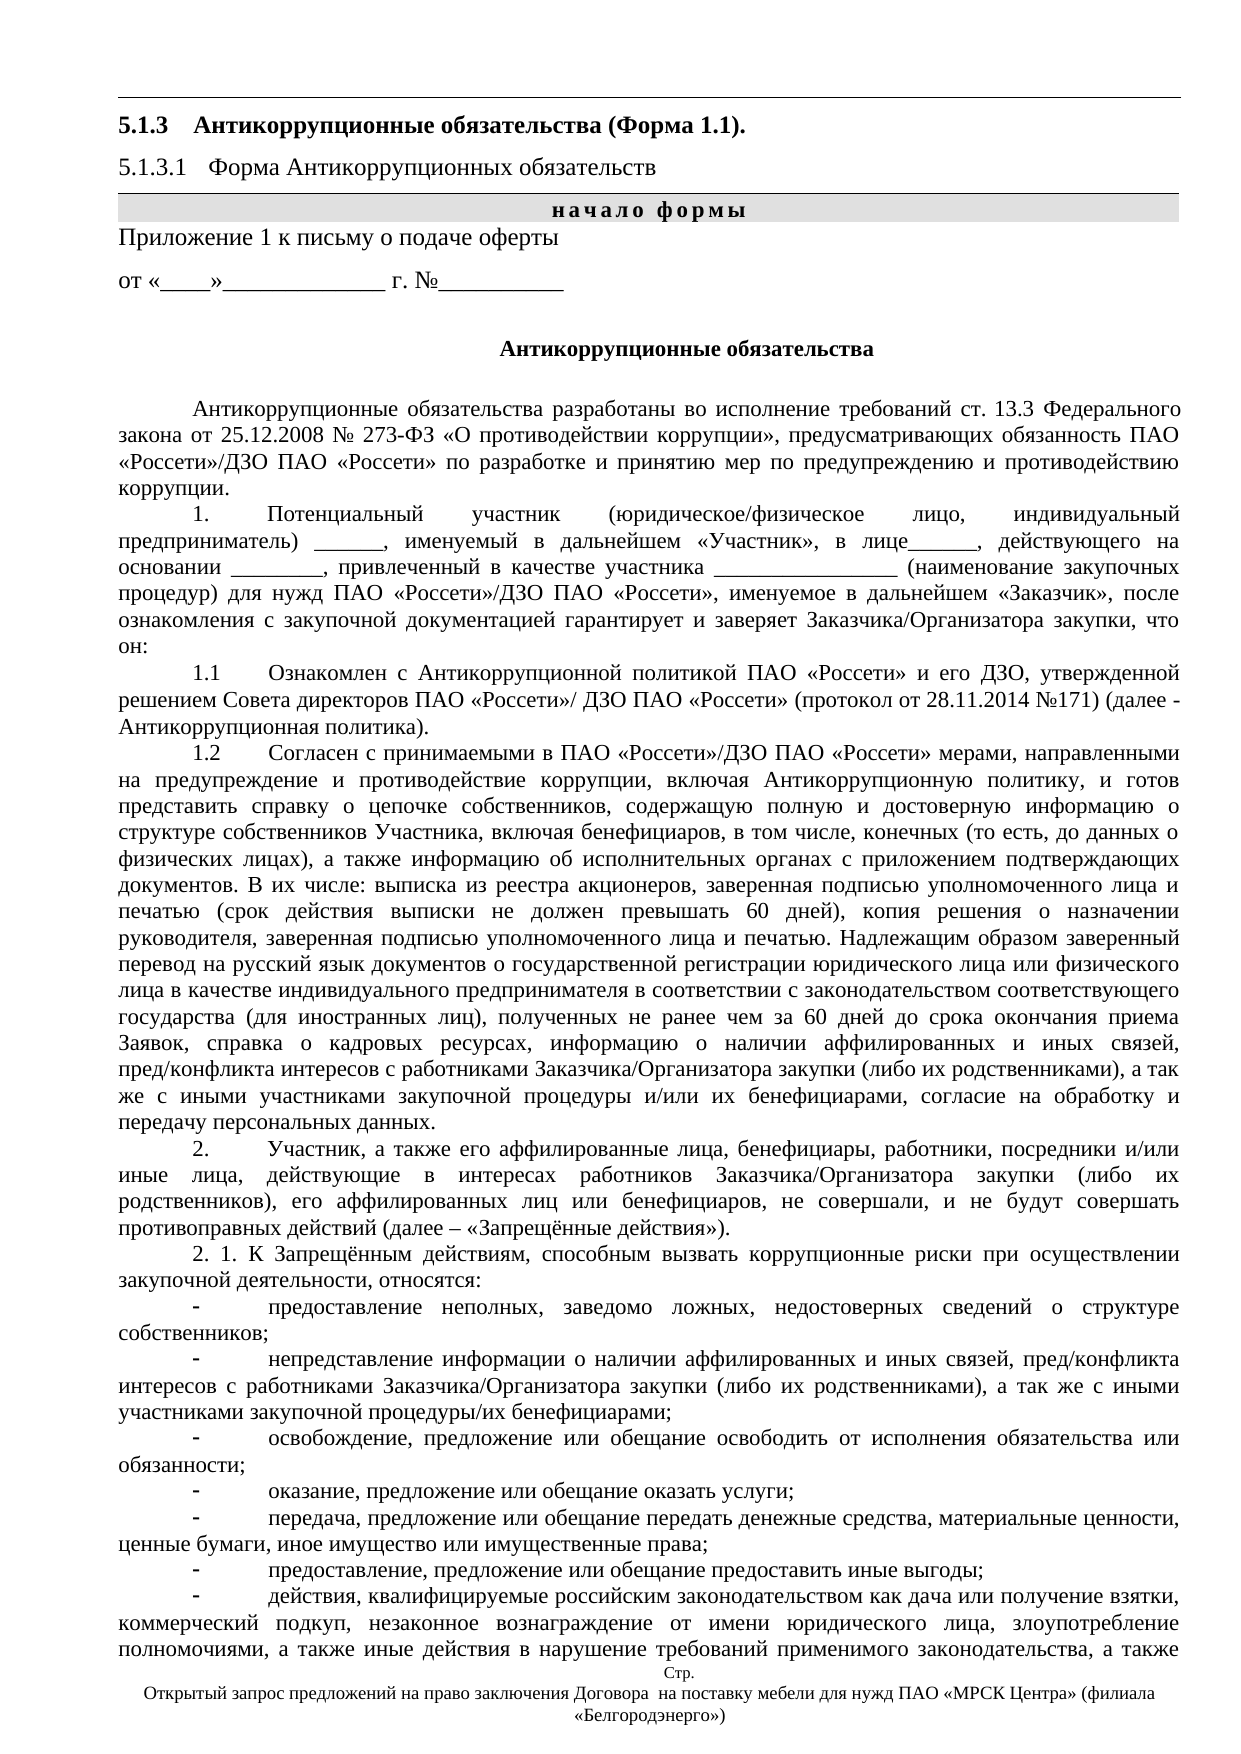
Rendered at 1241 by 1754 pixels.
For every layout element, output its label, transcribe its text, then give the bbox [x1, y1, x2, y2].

text Антикоррупционные обязательства [118, 335, 1181, 361]
text Антикоррупционные обязательства разработаны во исполнение требований ст. 13.3 Федерального закона от 25.12.2008 № 273-ФЗ «О противодействии коррупции», предусматривающих обязанность ПАО «Россети»/ДЗО ПАО «Россети» по разработке и принятию мер по предупреждению и противодействию коррупции. [118, 395, 1181, 500]
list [118, 1583, 1181, 1662]
text Приложение 1 к письму о подаче оферты [118, 222, 1181, 251]
text начало формы [118, 194, 1179, 222]
list предоставление, предложение или обещание предоставить иные выгоды; [118, 1556, 1181, 1583]
list непредставление информации о наличии аффилированных и иных связей, пред/конфликта интересов с работниками Заказчика/Организатора закупки (либо их родственниками), а так же с иными участниками закупочной процедуры/их бенефициарами; [118, 1345, 1181, 1424]
list Согласен с принимаемыми в ПАО «Россети»/ДЗО ПАО «Россети» мерами, направленными на предупреждение и противодействие коррупции, включая Антикоррупционную политику, и готов представить справку о цепочке собственников, содержащую полную и достоверную информацию о структуре собственников Участника, включая бенефициаров, в том числе, конечных (то есть, до данных о физических лицах), а также информацию об исполнительных органах с приложением подтверждающих документов. В их числе: выписка из реестра акционеров, заверенная подписью уполномоченного лица и печатью (срок действия выписки не должен превышать 60 дней), копия решения о назначении руководителя, заверенная подписью уполномоченного лица и печатью. Надлежащим образом заверенный перевод на русский язык документов о государственной регистрации юридического лица или физического лица в качестве индивидуального предпринимателя в соответствии с законодательством соответствующего государства (для иностранных лиц), полученных не ранее чем за 60 дней до срока окончания приема Заявок, справка о кадровых ресурсах, информацию о наличии аффилированных и иных связей, пред/конфликта интересов с работниками Заказчика/Организатора закупки (либо их родственниками), а так же с иными участниками закупочной процедуры и/или их бенефициарами, согласие на обработку и передачу персональных данных. [118, 739, 1181, 1134]
list оказание, предложение или обещание оказать услуги; [118, 1477, 1181, 1503]
list Участник, а также его аффилированные лица, бенефициары, работники, посредники и/или иные лица, действующие в интересах работников Заказчика/Организатора закупки (либо их родственников), его аффилированных лиц или бенефициаров, не совершали, и не будут совершать противоправных действий (далее – «Запрещённые действия»). [118, 1134, 1181, 1240]
list Потенциальный участник (юридическое/физическое лицо, индивидуальный предприниматель) ______, именуемый в дальнейшем «Участник», в лице______, действующего на основании ________, привлеченный в качестве участника ________________ (наименование закупочных процедур) для нужд ПАО «Россети»/ДЗО ПАО «Россети», именуемое в дальнейшем «Заказчик», после ознакомления с закупочной документацией гарантирует и заверяет Заказчика/Организатора закупки, что он: [118, 500, 1181, 658]
list освобождение, предложение или обещание освободить от исполнения обязательства или обязанности; [118, 1424, 1181, 1477]
text 2. 1. К Запрещённым действиям, способным вызвать коррупционные риски при осуществлении закупочной деятельности, относятся: [118, 1240, 1181, 1293]
list предоставление неполных, заведомо ложных, недостоверных сведений о структуре собственников; [118, 1293, 1181, 1345]
subtitle Антикоррупционные обязательства (Форма 1.1). [118, 111, 1181, 139]
list передача, предложение или обещание передать денежные средства, материальные ценности, ценные бумаги, иное имущество или имущественные права; [118, 1503, 1181, 1556]
text от «____»_____________ г. №__________ [118, 266, 1181, 294]
text 1.1 Ознакомлен с Антикоррупционной политикой ПАО «Россети» и его ДЗО, утвержденной решением Совета директоров ПАО «Россети»/ ДЗО ПАО «Россети» (протокол от 28.11.2014 №171) (далее - Антикоррупционная политика). [118, 658, 1181, 739]
subtitle Форма Антикоррупционных обязательств [118, 152, 1181, 181]
